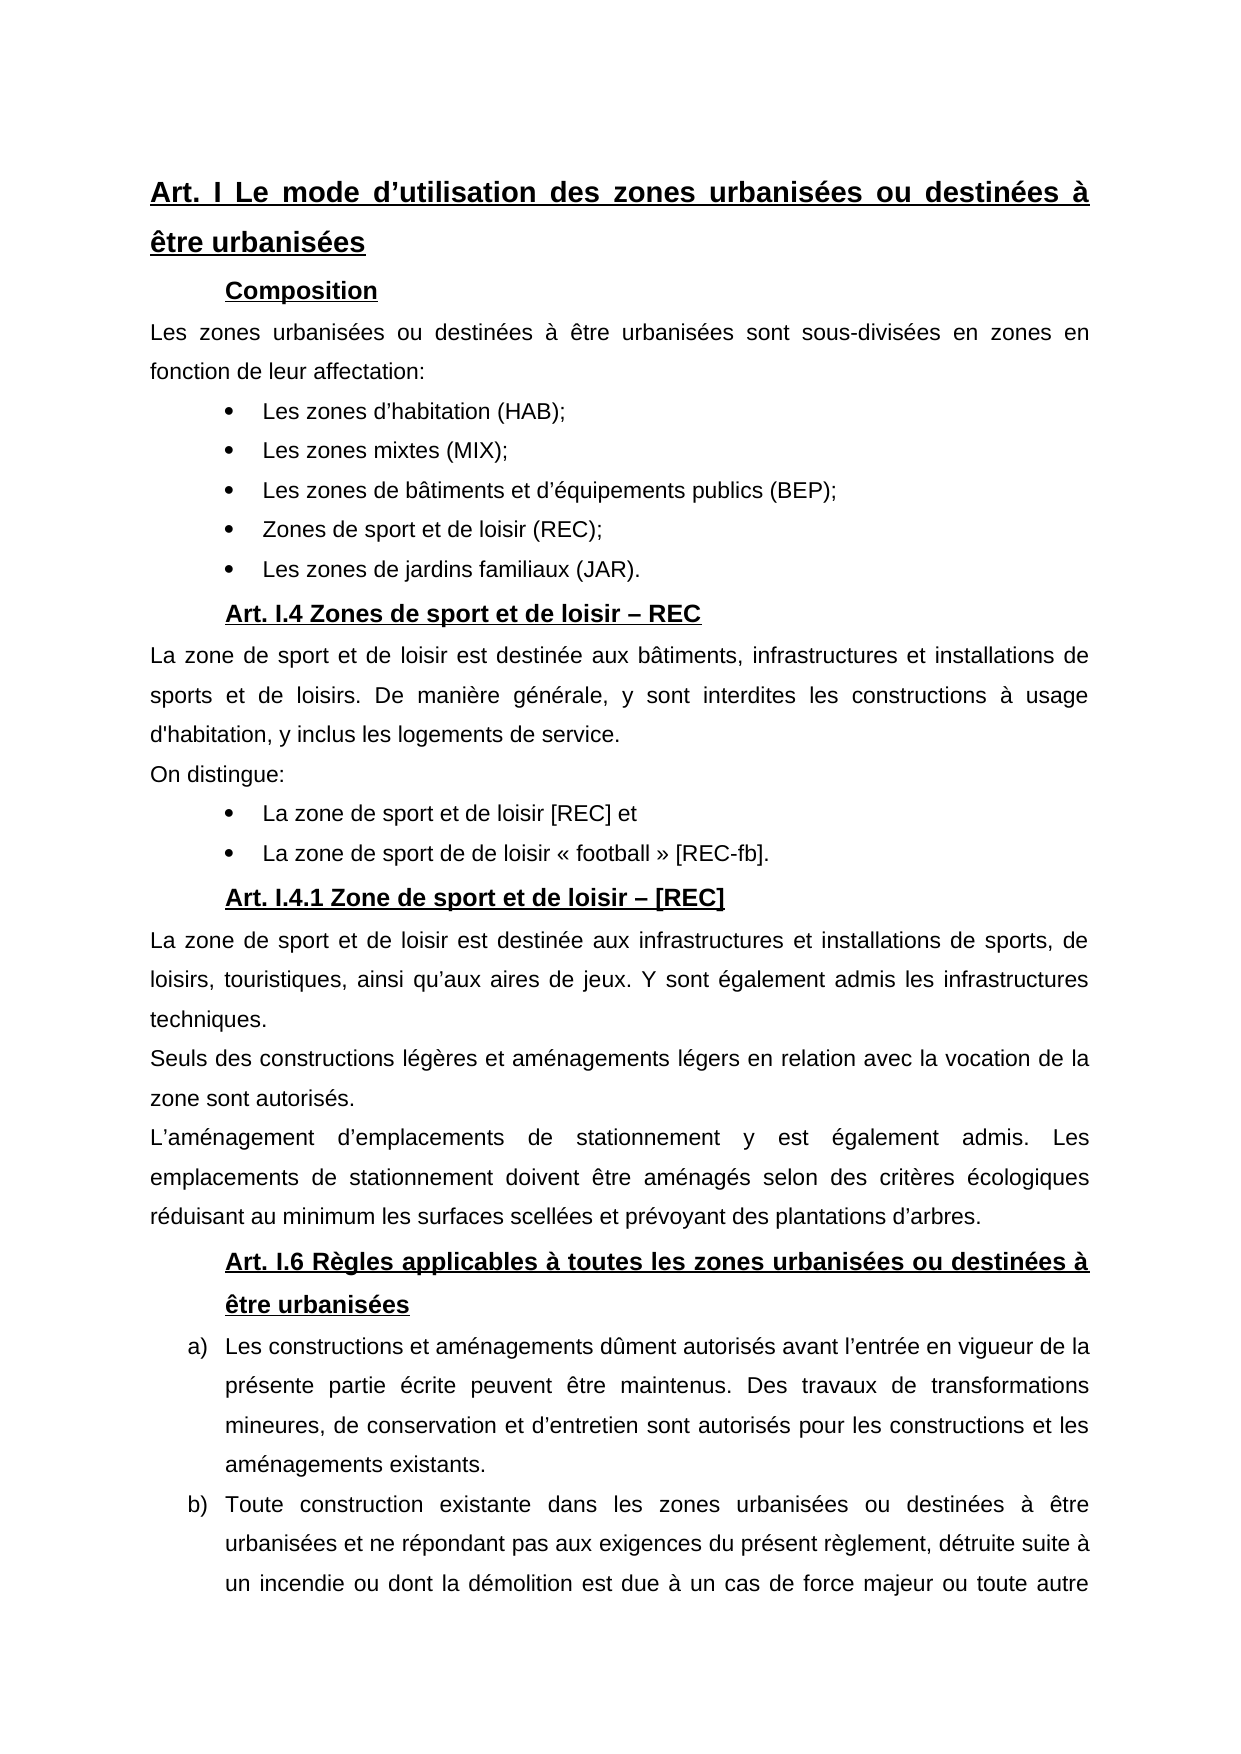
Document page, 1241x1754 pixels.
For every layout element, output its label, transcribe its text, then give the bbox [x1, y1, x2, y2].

text La zone de sport et de loisir est destinée aux bâtiments, infrastructures et installations de sports et de loisirs. De manière générale, y sont interdites les constructions à usage d'habitation, y inclus les logements de service. [150, 642, 1090, 748]
subtitle Art. I.4.1 Zone de sport et de loisir – [REC] [225, 883, 1090, 912]
text Composition [225, 276, 1090, 304]
text La zone de sport et de loisir est destinée aux infrastructures et installations de sports, de loisirs, touristiques, ainsi qu’aux aires de jeux. Y sont également admis les infrastructures techniques. [150, 927, 1090, 1032]
subtitle Art. I Le mode d’utilisation des zones urbanisées ou destinées à être urbanisées [150, 206, 1090, 259]
list Les zones de jardins familiaux (JAR). [225, 556, 1090, 582]
subtitle Art. I.4 Zones de sport et de loisir – REC [225, 599, 1090, 628]
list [187, 1491, 1090, 1596]
text L’aménagement d’emplacements de stationnement y est également admis. Les emplacements de stationnement doivent être aménagés selon des critères écologiques réduisant au minimum les surfaces scellées et prévoyant des plantations d’arbres. [150, 1124, 1090, 1229]
subtitle Art. I Le mode d’utilisation des zones urbanisées ou destinées à être urbanisées [150, 175, 1090, 204]
text Les zones urbanisées ou destinées à être urbanisées sont sous-divisées en zones en fonction de leur affectation: [150, 319, 1090, 384]
list La zone de sport et de loisir [REC] et [225, 800, 1090, 827]
text On distingue: [150, 761, 1090, 787]
text Seuls des constructions légères et aménagements légers en relation avec la vocation de la zone sont autorisés. [150, 1045, 1090, 1111]
list Les zones d’habitation (HAB); [225, 398, 1090, 424]
list La zone de sport de de loisir « football » [REC-fb]. [225, 840, 1090, 866]
subtitle Art. I.6 Règles applicables à toutes les zones urbanisées ou destinées à être urbanisées [225, 1247, 1090, 1271]
list Les constructions et aménagements dûment autorisés avant l’entrée en vigueur de la présente partie écrite peuvent être maintenus. Des travaux de transformations mineures, de conservation et d’entretien sont autorisés pour les constructions et les aménagements existants. [187, 1333, 1090, 1478]
subtitle Art. I.6 Règles applicables à toutes les zones urbanisées ou destinées à être urbanisées [225, 1273, 1090, 1318]
list Les zones de bâtiments et d’équipements publics (BEP); [225, 477, 1090, 503]
list Zones de sport et de loisir (REC); [225, 516, 1090, 542]
list Les zones mixtes (MIX); [225, 437, 1090, 463]
